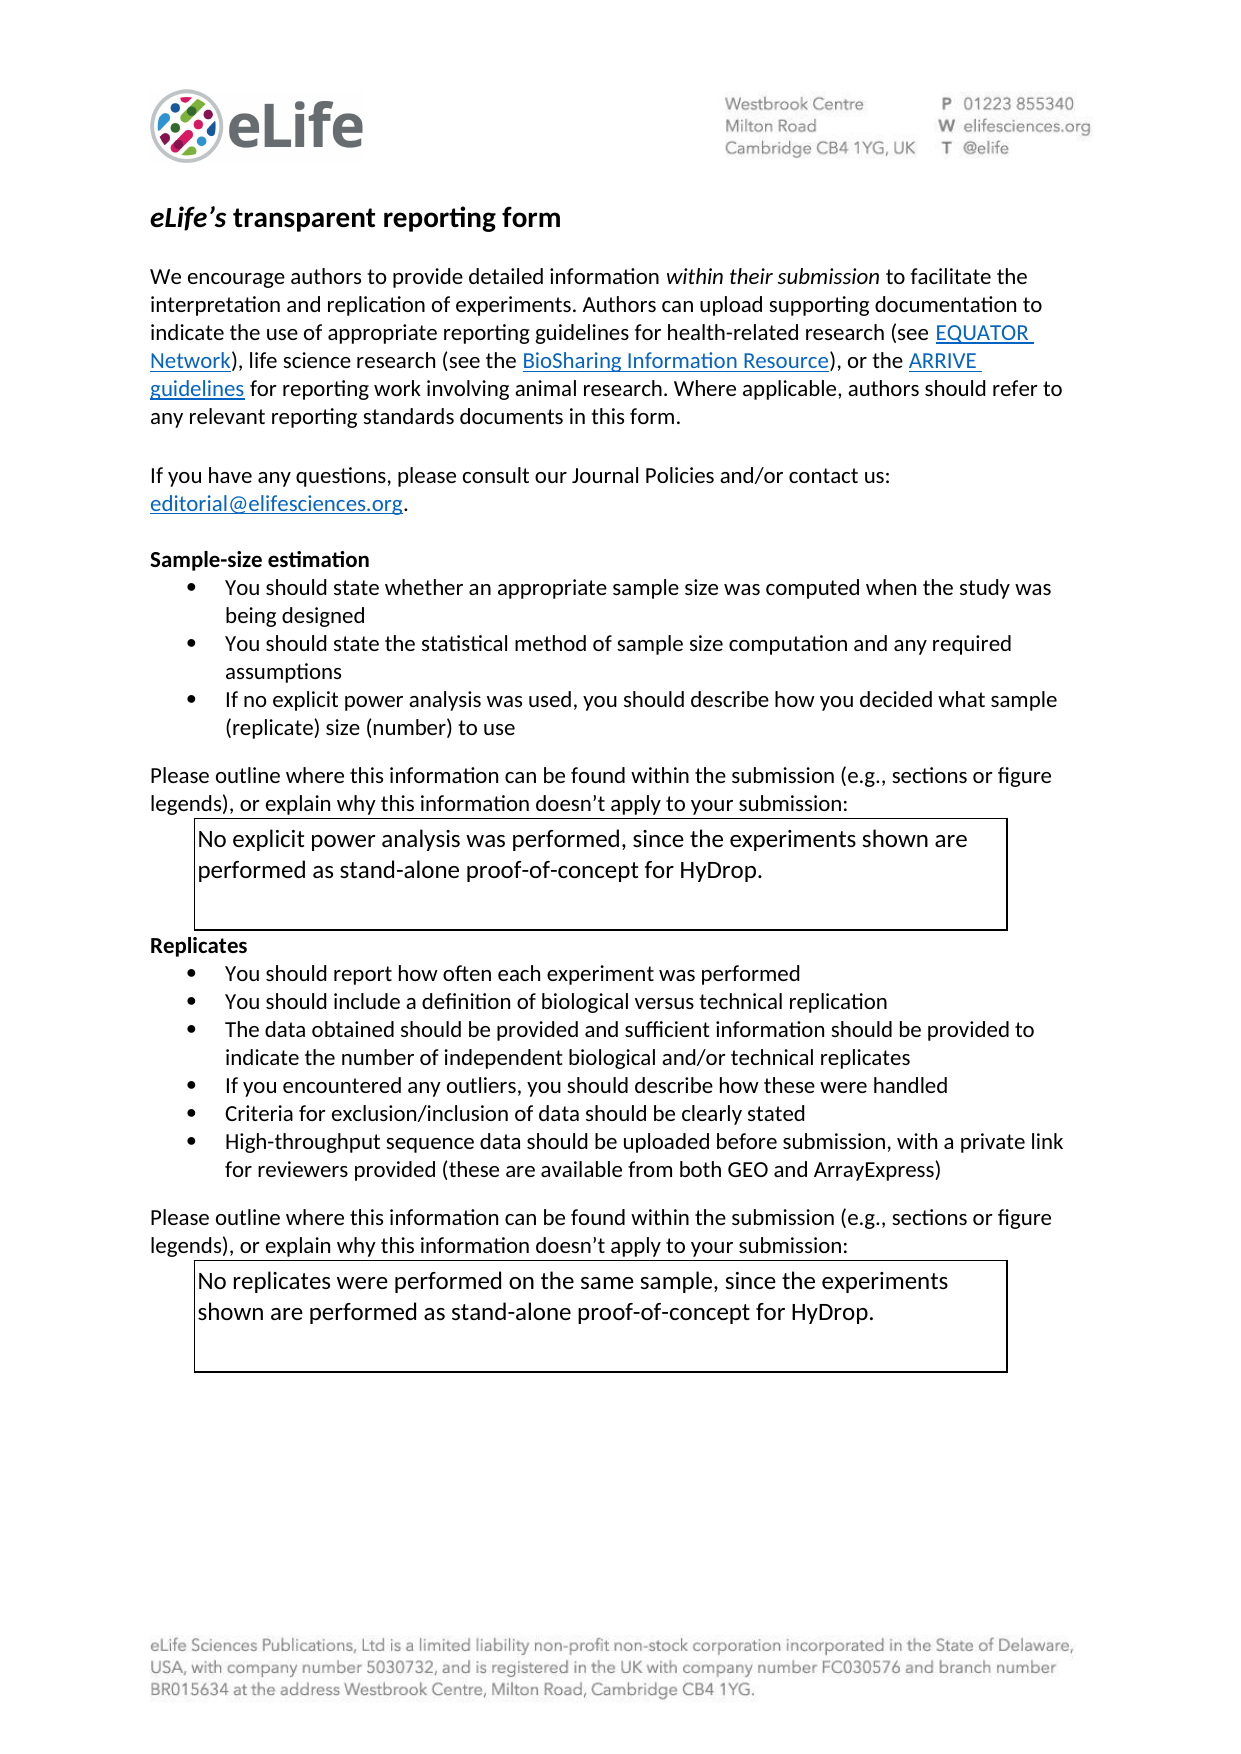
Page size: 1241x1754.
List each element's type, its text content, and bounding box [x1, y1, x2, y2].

text If you have any questions, please consult our Journal Policies and/or contact us: editorial@elifesciences.org. [150, 461, 1090, 517]
picture [0, 1593, 1241, 1713]
list High-throughput sequence data should be uploaded before submission, with a private link for reviewers provided (these are available from both GEO and ArrayExpress) [187, 1127, 1090, 1183]
text Replicates [150, 846, 1090, 959]
list You should include a definition of biological versus technical replication [187, 987, 1090, 1015]
list You should state whether an appropriate sample size was computed when the study was being designed [187, 573, 1090, 629]
list You should report how often each experiment was performed [187, 959, 1090, 987]
list Criteria for exclusion/inclusion of data should be clearly stated [187, 1099, 1090, 1127]
text No explicit power analysis was performed, since the experiments shown are performed as stand-alone proof-of-concept for HyDrop. [195, 821, 1006, 886]
list The data obtained should be provided and sufficient information should be provided to indicate the number of independent biological and/or technical replicates [187, 1015, 1090, 1071]
list If no explicit power analysis was used, you should describe how you decided what sample (replicate) size (number) to use [187, 685, 1090, 741]
list You should state the statistical method of sample size computation and any required assumptions [187, 629, 1090, 685]
list If you encountered any outliers, you should describe how these were handled [187, 1071, 1090, 1099]
picture [150, 89, 363, 163]
text eLife’s transparent reporting form [150, 199, 1090, 234]
text We encourage authors to provide detailed information within their submission to facilitate the interpretation and replication of experiments. Authors can upload supporting documentation to indicate the use of appropriate reporting guidelines for health-related research (see EQUATOR Network), life science research (see the BioSharing Information Resource), or the ARRIVE guidelines for reporting work involving animal research. Where applicable, authors should refer to any relevant reporting standards documents in this form. [150, 262, 1090, 430]
text No replicates were performed on the same sample, since the experiments shown are performed as stand-alone proof-of-concept for HyDrop. [195, 1263, 1006, 1328]
text Sample-size estimation [150, 545, 1090, 573]
picture [683, 16, 1240, 188]
